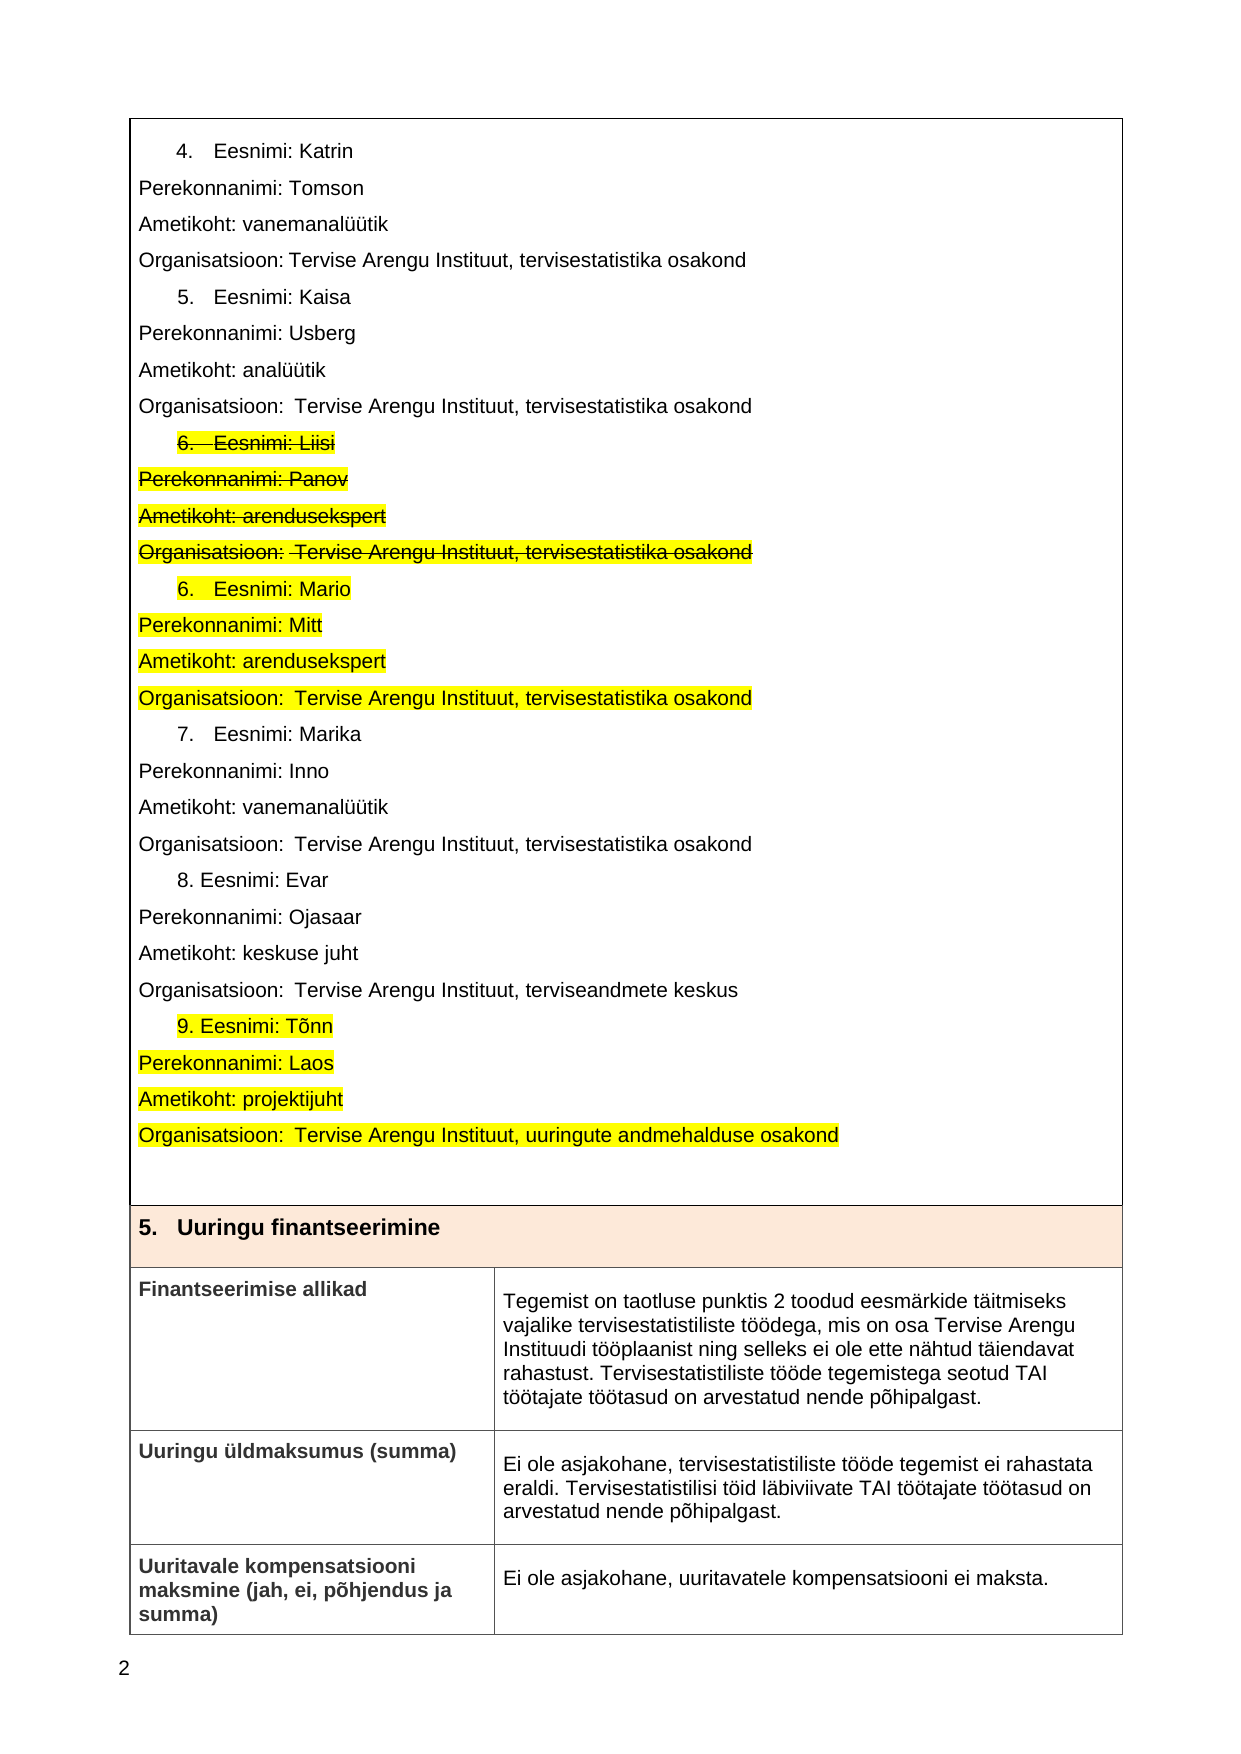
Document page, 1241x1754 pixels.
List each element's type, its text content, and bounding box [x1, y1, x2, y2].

table_cell Uuritavale kompensatsiooni maksmine (jah, ei, põhjendus ja summa) [131, 1545, 494, 1634]
table_cell Uuringu finantseerimine [131, 1206, 1122, 1267]
table_cell Ei ole asjakohane, tervisestatistiliste tööde tegemist ei rahastata eraldi. Tervisestatistilisi töid läbiviivate TAI töötajate töötasud on arvestatud nende põhipalgast. [495, 1431, 1122, 1544]
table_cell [131, 119, 1122, 1204]
table_cell Finantseerimise allikad [131, 1268, 494, 1429]
table_cell Tegemist on taotluse punktis 2 toodud eesmärkide täitmiseks vajalike tervisestatistiliste töödega, mis on osa Tervise Arengu Instituudi tööplaanist ning selleks ei ole ette nähtud täiendavat rahastust. Tervisestatistiliste tööde tegemistega seotud TAI töötajate töötasud on arvestatud nende põhipalgast. [495, 1268, 1122, 1429]
table_cell Ei ole asjakohane, uuritavatele kompensatsiooni ei maksta. [495, 1545, 1122, 1634]
table_cell Uuringu üldmaksumus (summa) [131, 1431, 494, 1544]
